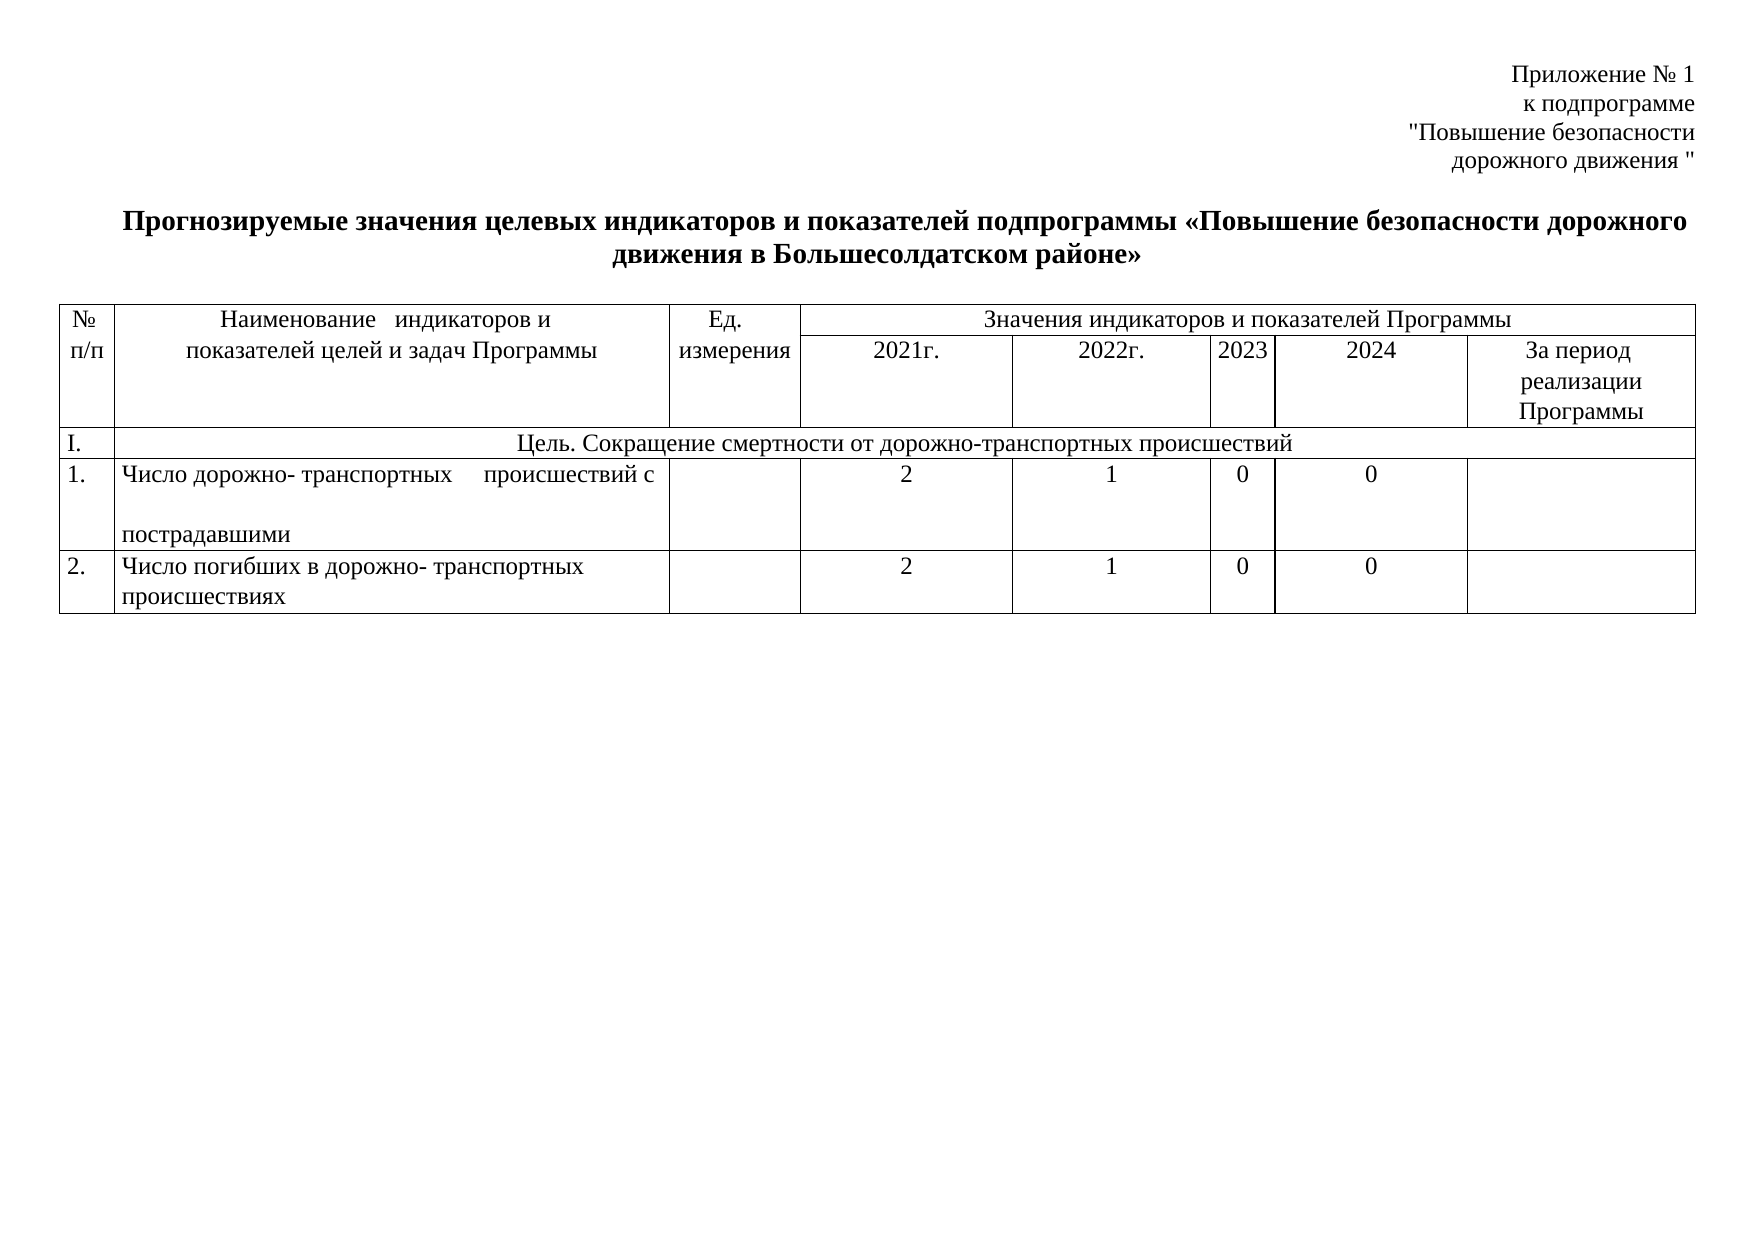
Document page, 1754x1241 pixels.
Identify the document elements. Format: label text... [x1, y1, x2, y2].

table_cell 1. [60, 459, 114, 550]
table_cell [670, 551, 800, 613]
table_cell 2022г. [1013, 336, 1210, 427]
table_cell 2021г. [801, 336, 1012, 427]
table_cell 1 [1013, 459, 1210, 550]
table_header Ед. измерения [670, 305, 800, 427]
text Прогнозируемые значения целевых индикаторов и показателей подпрограммы «Повышение безопасности дорожного движения в Большесолдатском районе» [59, 203, 1695, 270]
table_cell 2023 [1211, 336, 1274, 427]
table_cell 0 [1276, 551, 1467, 613]
table_cell Число погибших в дорожно- транспортных происшествиях [115, 551, 669, 613]
table_header Наименование индикаторов и показателей целей и задач Программы [115, 305, 669, 427]
table_cell Число дорожно- транспортных происшествий с пострадавшими [115, 459, 669, 550]
table_cell 1 [1013, 551, 1210, 613]
table_cell [1468, 551, 1695, 613]
table_cell 2 [801, 459, 1012, 550]
table_cell За период реализации Программы [1468, 336, 1695, 427]
text дорожного движения " [59, 145, 1695, 174]
table_cell 0 [1211, 459, 1274, 550]
table_cell [1468, 459, 1695, 550]
table_cell 0 [1211, 551, 1274, 613]
table_header Значения индикаторов и показателей Программы [801, 305, 1695, 334]
text к подпрограмме [59, 88, 1695, 117]
table_header № п/п [60, 305, 114, 427]
text "Повышение безопасности [59, 117, 1695, 145]
table_cell 2024 [1276, 336, 1467, 427]
table_cell 2. [60, 551, 114, 613]
table_cell 0 [1276, 459, 1467, 550]
text Приложение № 1 [59, 59, 1695, 88]
table_cell 2 [801, 551, 1012, 613]
table_cell Цель. Сокращение смертности от дорожно-транспортных происшествий [115, 428, 1695, 458]
table_cell I. [60, 428, 114, 458]
table_cell [670, 459, 800, 550]
